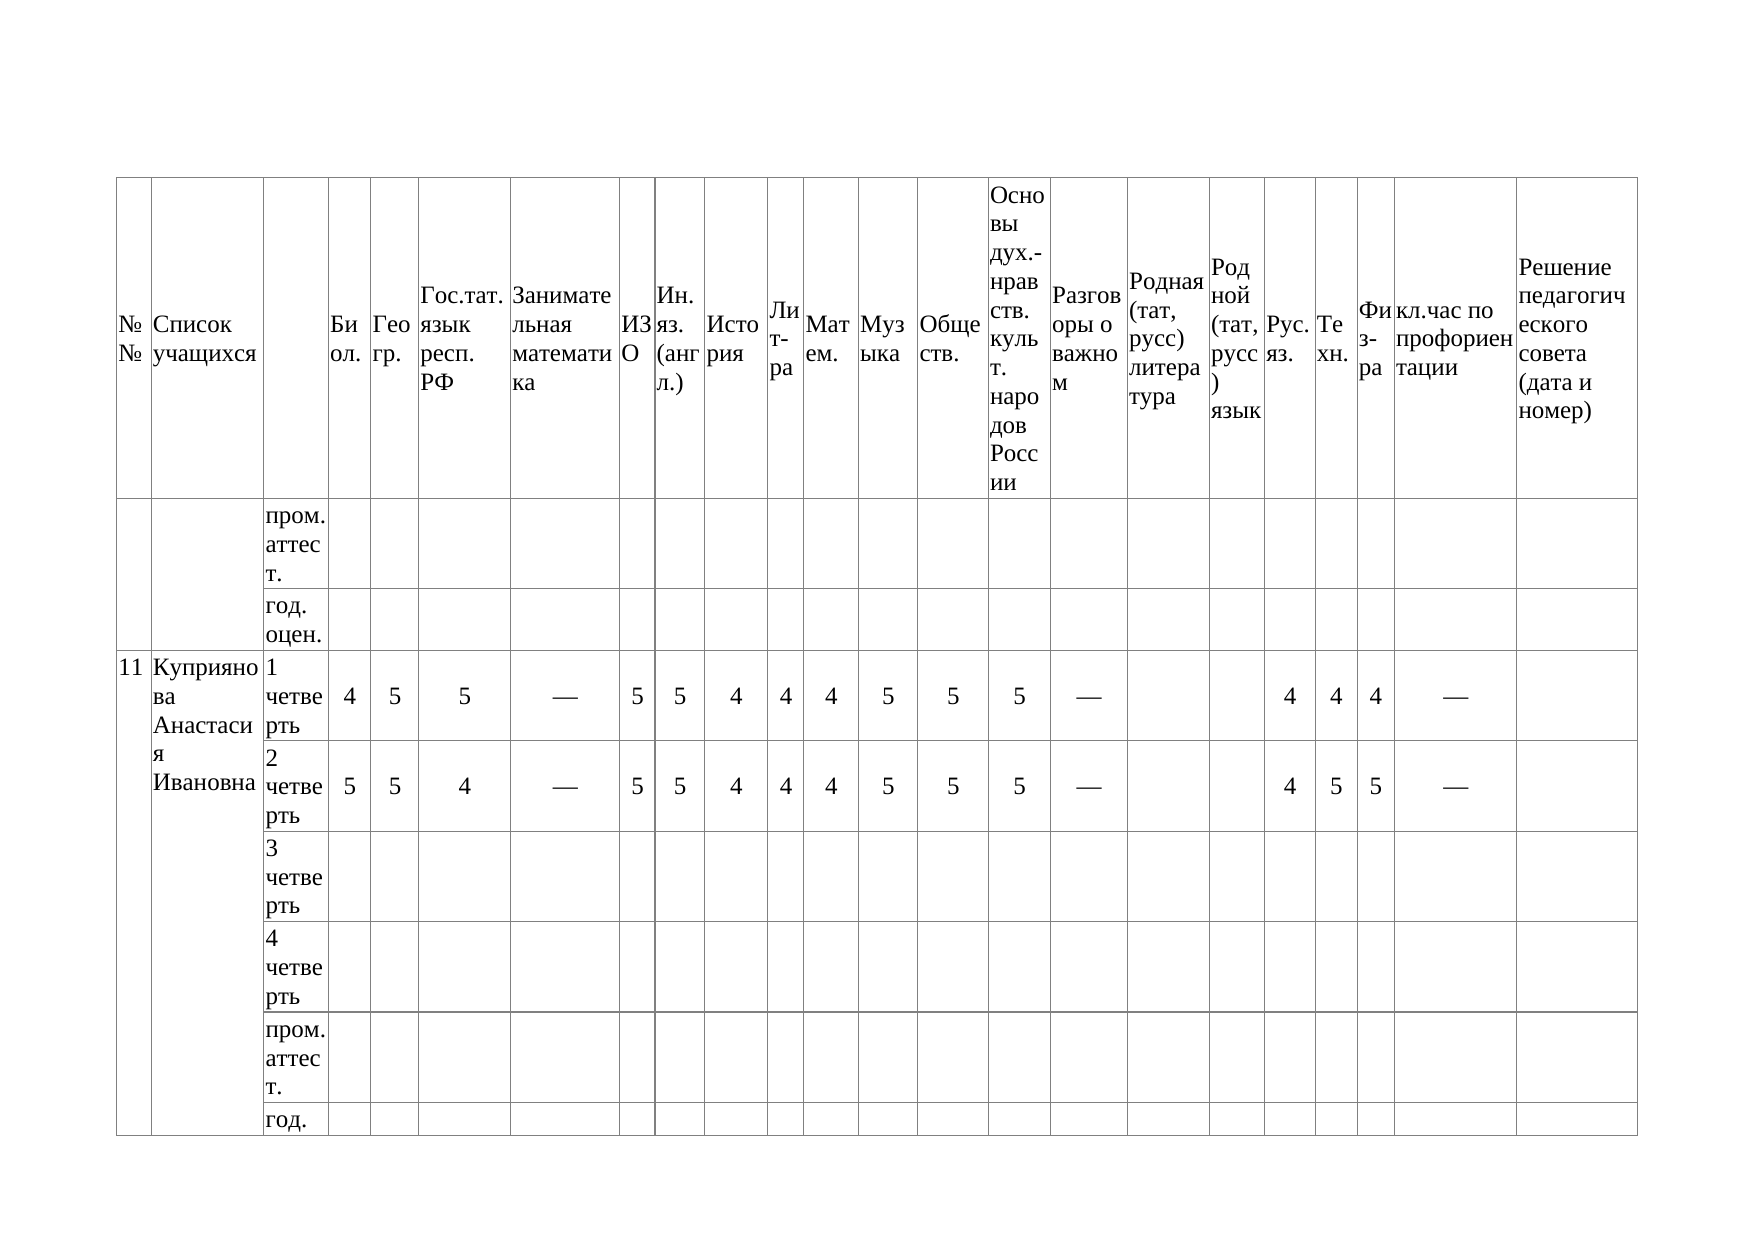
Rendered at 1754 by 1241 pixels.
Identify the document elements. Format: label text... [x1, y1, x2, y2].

table_cell [1210, 832, 1264, 921]
table_header Матем. [804, 178, 858, 498]
table_cell [1265, 589, 1315, 650]
table_cell [1517, 741, 1637, 831]
table_cell [656, 922, 704, 1011]
table_cell 3 четверть [264, 832, 328, 921]
table_header №№ [117, 178, 151, 498]
table_cell 5 [859, 651, 917, 740]
table_cell 5 [918, 741, 988, 831]
table_cell [859, 589, 917, 650]
table_cell [1128, 741, 1209, 831]
table_cell [656, 832, 704, 921]
table_cell [1517, 499, 1637, 588]
table_cell [1358, 1103, 1394, 1135]
table_cell 2 четверть [264, 741, 328, 831]
table_cell [656, 499, 704, 588]
table_cell 4 [804, 651, 858, 740]
table_cell [371, 499, 418, 588]
table_cell [511, 589, 619, 650]
table_cell [989, 1013, 1050, 1102]
table_cell — [511, 651, 619, 740]
table_header Техн. [1316, 178, 1357, 498]
table_cell [768, 1013, 803, 1102]
table_cell 4 [1265, 741, 1315, 831]
table_cell [768, 499, 803, 588]
table_cell [804, 1103, 858, 1135]
table_cell [1210, 1013, 1264, 1102]
table_cell [1051, 832, 1127, 921]
table_cell [1051, 589, 1127, 650]
table_cell [419, 1013, 510, 1102]
table_cell [511, 1103, 619, 1135]
table_cell 4 четверть [264, 922, 328, 1011]
table_cell [1051, 1103, 1127, 1135]
table_cell [1051, 1013, 1127, 1102]
table_header Обществ. [918, 178, 988, 498]
table_cell 11 [117, 651, 151, 1135]
table_cell [989, 589, 1050, 650]
table_cell [1128, 499, 1209, 588]
table_cell [918, 922, 988, 1011]
table_cell [1517, 589, 1637, 650]
table_cell [1358, 832, 1394, 921]
table_header Гос.тат.язык респ. РФ [419, 178, 510, 498]
table_cell [1128, 1013, 1209, 1102]
table_cell год. оцен. [264, 589, 328, 650]
table_cell [329, 832, 370, 921]
table_cell [1316, 1103, 1357, 1135]
table_cell [859, 499, 917, 588]
table_cell [1316, 499, 1357, 588]
table_cell [989, 922, 1050, 1011]
table_cell [1316, 922, 1357, 1011]
table_cell 4 [1358, 651, 1394, 740]
table_cell 5 [1358, 741, 1394, 831]
table_cell [419, 832, 510, 921]
table_cell — [1051, 741, 1127, 831]
table_cell год. оцен. [264, 1103, 328, 1135]
table_cell [918, 832, 988, 921]
table_cell [768, 589, 803, 650]
table_cell [1265, 1103, 1315, 1135]
table_cell [329, 589, 370, 650]
table_cell [656, 1103, 704, 1135]
table_cell [1210, 741, 1264, 831]
table_cell [804, 499, 858, 588]
table_cell [989, 832, 1050, 921]
table_cell 5 [918, 651, 988, 740]
table_cell [859, 1013, 917, 1102]
table_cell [511, 832, 619, 921]
table_cell [1316, 832, 1357, 921]
table_header Родная (тат, русс) литература [1128, 178, 1209, 498]
table_cell [1395, 832, 1516, 921]
table_cell 5 [620, 651, 654, 740]
table_cell [768, 922, 803, 1011]
table_cell — [1395, 651, 1516, 740]
table_cell 5 [1316, 741, 1357, 831]
table_header ИЗО [620, 178, 654, 498]
table_cell [656, 1013, 704, 1102]
table_cell [620, 1103, 654, 1135]
table_cell [329, 499, 370, 588]
table_cell [656, 589, 704, 650]
table_cell 4 [804, 741, 858, 831]
table_cell [329, 1103, 370, 1135]
table_cell 5 [989, 741, 1050, 831]
table_cell пром. аттест. [264, 499, 328, 588]
table_cell [620, 922, 654, 1011]
table_cell [1395, 1013, 1516, 1102]
table_header Геогр. [371, 178, 418, 498]
table_cell 4 [1316, 651, 1357, 740]
table_cell [511, 922, 619, 1011]
table_cell [1210, 922, 1264, 1011]
table_header [264, 178, 328, 498]
table_cell [419, 589, 510, 650]
table_header Музыка [859, 178, 917, 498]
table_cell [1210, 651, 1264, 740]
table_header Список учащихся [152, 178, 263, 498]
table_cell [1395, 922, 1516, 1011]
table_cell [705, 922, 767, 1011]
table_header Решение педагогического совета (дата и номер) [1517, 178, 1637, 498]
table_header Биол. [329, 178, 370, 498]
table_cell 4 [329, 651, 370, 740]
table_cell [1358, 1013, 1394, 1102]
table_cell [705, 1013, 767, 1102]
table_cell [1265, 1013, 1315, 1102]
table_cell [371, 589, 418, 650]
table_cell [620, 589, 654, 650]
table_cell [1265, 832, 1315, 921]
table_cell 4 [1265, 651, 1315, 740]
table_cell [620, 499, 654, 588]
table_cell [1128, 589, 1209, 650]
table_cell — [511, 741, 619, 831]
table_cell [918, 1013, 988, 1102]
table_cell [1051, 499, 1127, 588]
table_cell [804, 1013, 858, 1102]
table_cell [989, 1103, 1050, 1135]
table_cell [1210, 1103, 1264, 1135]
table_cell [705, 1103, 767, 1135]
table_cell [1395, 589, 1516, 650]
table_header Ин. яз. (англ.) [656, 178, 704, 498]
table_cell [1358, 589, 1394, 650]
table_cell [1395, 1103, 1516, 1135]
table_cell [1517, 1013, 1637, 1102]
table_cell [1128, 922, 1209, 1011]
table_cell [620, 832, 654, 921]
table_header Лит-ра [768, 178, 803, 498]
table_cell 1 четверть [264, 651, 328, 740]
table_header Физ-ра [1358, 178, 1394, 498]
table_cell [804, 589, 858, 650]
table_header Основы дух.-нравств. культ. народов России [989, 178, 1050, 498]
table_cell [371, 922, 418, 1011]
table_cell [419, 499, 510, 588]
table_cell [419, 1103, 510, 1135]
table_cell [804, 922, 858, 1011]
table_header кл.час по профориентации [1395, 178, 1516, 498]
table_cell 4 [705, 651, 767, 740]
table_cell 5 [329, 741, 370, 831]
table_cell [918, 1103, 988, 1135]
table_cell [1316, 1013, 1357, 1102]
table_cell пром. аттест. [264, 1013, 328, 1102]
table_cell [419, 922, 510, 1011]
table_cell [804, 832, 858, 921]
table_cell [705, 499, 767, 588]
table_cell [768, 1103, 803, 1135]
table_cell 5 [419, 651, 510, 740]
table_cell [1128, 1103, 1209, 1135]
table_cell [371, 1013, 418, 1102]
table_cell 5 [620, 741, 654, 831]
table_cell [859, 1103, 917, 1135]
table_cell [1517, 1103, 1637, 1135]
table_cell [1358, 499, 1394, 588]
table_cell [329, 1013, 370, 1102]
table_cell [989, 499, 1050, 588]
table_header Родной (тат, русс) язык [1210, 178, 1264, 498]
table_cell 4 [705, 741, 767, 831]
table_cell [859, 832, 917, 921]
table_cell [1210, 499, 1264, 588]
table_cell [511, 499, 619, 588]
table_header Занимательная математика [511, 178, 619, 498]
table_cell 5 [989, 651, 1050, 740]
table_cell [1517, 832, 1637, 921]
table_cell [705, 832, 767, 921]
table_cell 4 [419, 741, 510, 831]
table_cell [918, 589, 988, 650]
table_cell [1128, 651, 1209, 740]
table_header Разговоры о важном [1051, 178, 1127, 498]
table_cell [1517, 651, 1637, 740]
table_cell — [1051, 651, 1127, 740]
table_cell 4 [768, 741, 803, 831]
table_cell [1517, 922, 1637, 1011]
table_cell [511, 1013, 619, 1102]
table_cell [1265, 922, 1315, 1011]
table_cell [1395, 499, 1516, 588]
table_cell — [1395, 741, 1516, 831]
table_cell 5 [656, 741, 704, 831]
table_cell 5 [656, 651, 704, 740]
table_cell 5 [371, 741, 418, 831]
table_header История [705, 178, 767, 498]
table_cell 5 [371, 651, 418, 740]
table_cell Куприянова Анастасия Ивановна [152, 651, 263, 1135]
table_cell [705, 589, 767, 650]
table_cell [768, 832, 803, 921]
table_cell [1051, 922, 1127, 1011]
table_cell [1128, 832, 1209, 921]
table_cell 4 [768, 651, 803, 740]
table_cell [1358, 922, 1394, 1011]
table_cell [371, 832, 418, 921]
table_cell [1265, 499, 1315, 588]
table_cell [859, 922, 917, 1011]
table_cell [371, 1103, 418, 1135]
table_cell [1210, 589, 1264, 650]
table_header Рус.яз. [1265, 178, 1315, 498]
table_cell 5 [859, 741, 917, 831]
table_cell [1316, 589, 1357, 650]
table_cell [620, 1013, 654, 1102]
table_cell [329, 922, 370, 1011]
table_cell [918, 499, 988, 588]
